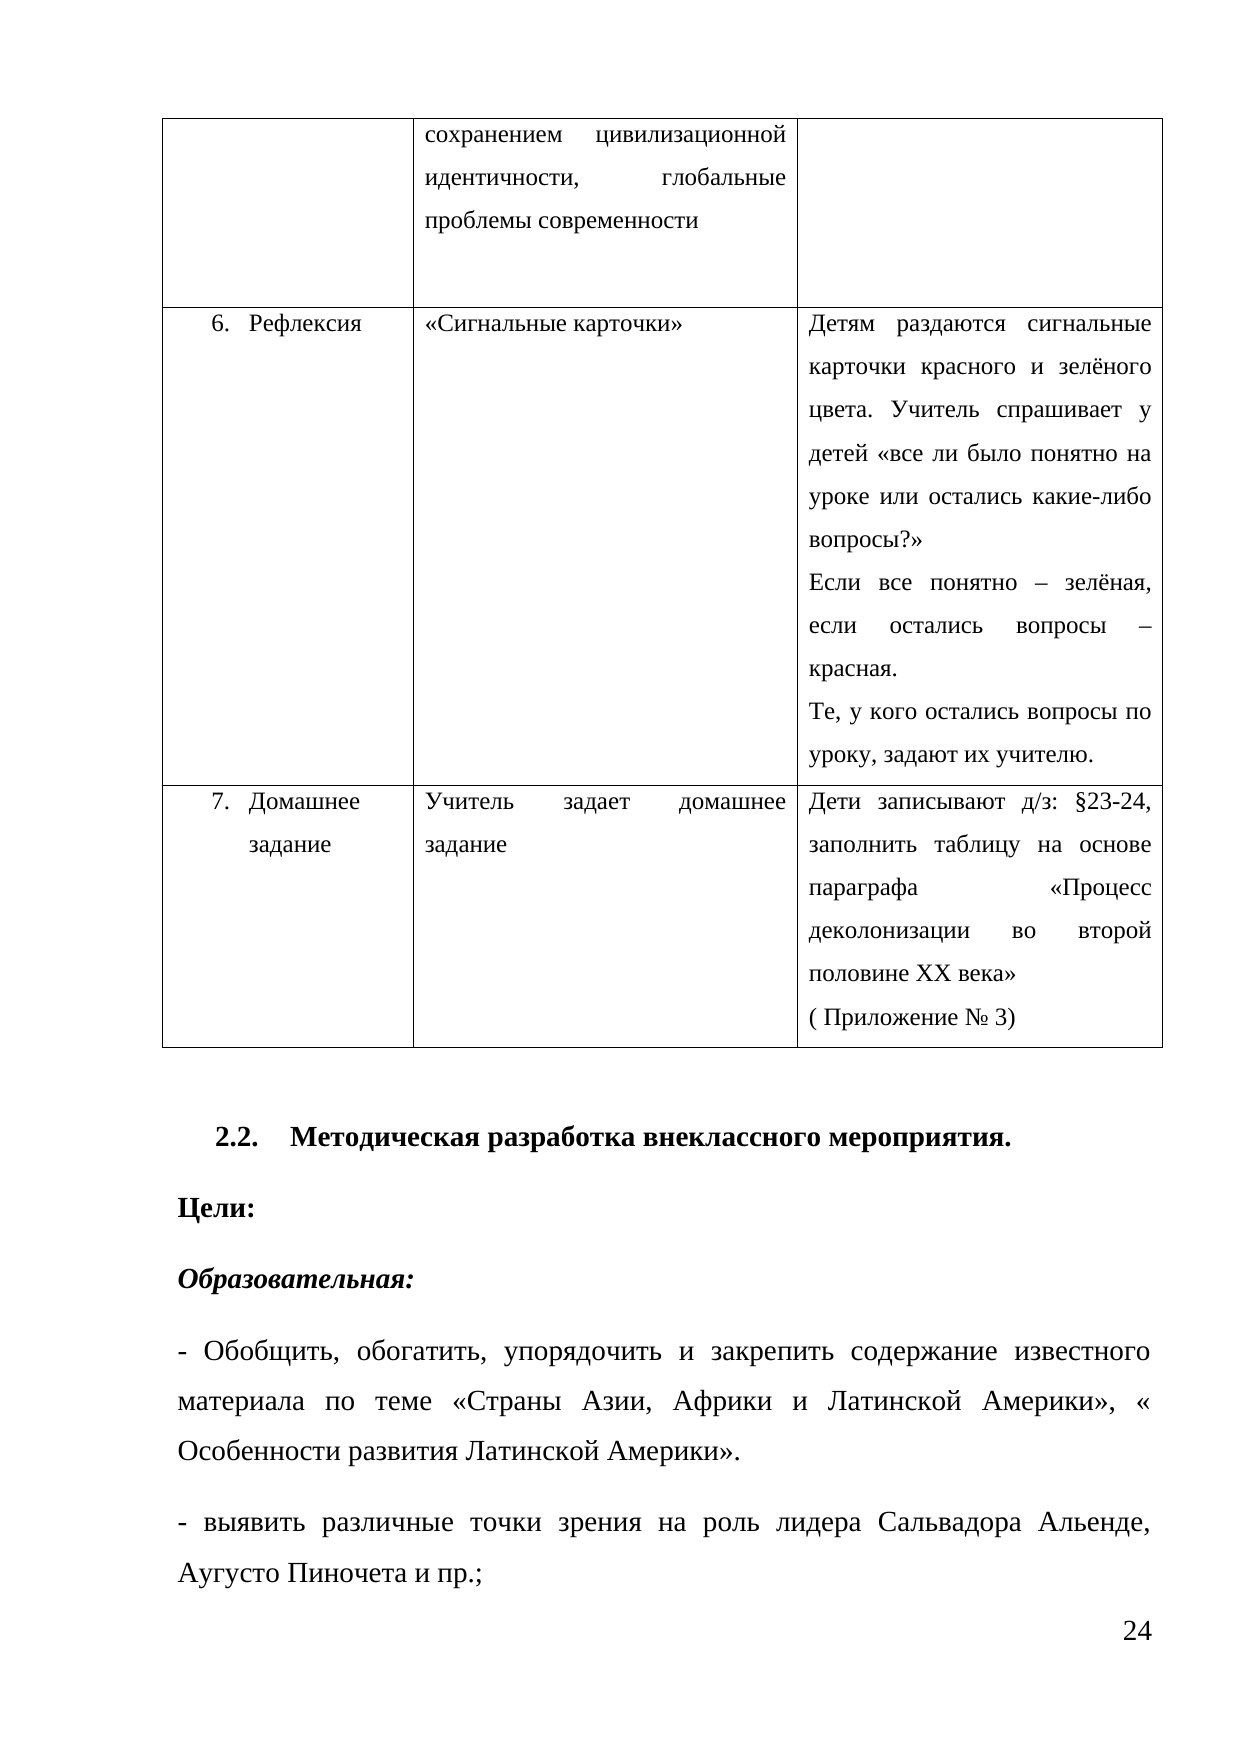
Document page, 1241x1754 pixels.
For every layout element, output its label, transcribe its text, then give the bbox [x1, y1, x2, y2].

table_cell Дети записывают д/з: §23-24, заполнить таблицу на основе параграфа «Процесс деколонизации во второй половине ХХ века» ( Приложение № 3) [798, 786, 1162, 1047]
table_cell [414, 119, 797, 307]
text Цели: [177, 1190, 1152, 1224]
table_cell «Сигнальные карточки» [414, 308, 797, 785]
table_cell Детям раздаются сигнальные карточки красного и зелёного цвета. Учитель спрашивает у детей «все ли было понятно на уроке или остались какие-либо вопросы?» Если все понятно – зелёная, если остались вопросы – красная. Те, у кого остались вопросы по уроку, задают их учителю. [798, 308, 1162, 785]
list Методическая разработка внеклассного мероприятия. [215, 1119, 1152, 1153]
text - выявить различные точки зрения на роль лидера Сальвадора Альенде, Аугусто Пиночета и пр.; [177, 1504, 1152, 1588]
table_cell Рефлексия [163, 308, 413, 785]
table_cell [163, 119, 413, 307]
text - Обобщить, обогатить, упорядочить и закрепить содержание известного материала по теме «Страны Азии, Африки и Латинской Америки», « Особенности развития Латинской Америки». [177, 1333, 1152, 1467]
table_cell Учитель задает домашнее задание [414, 786, 797, 1047]
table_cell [798, 119, 1162, 307]
text Образовательная: [177, 1261, 1152, 1295]
table_cell Домашнее задание [163, 786, 413, 1047]
